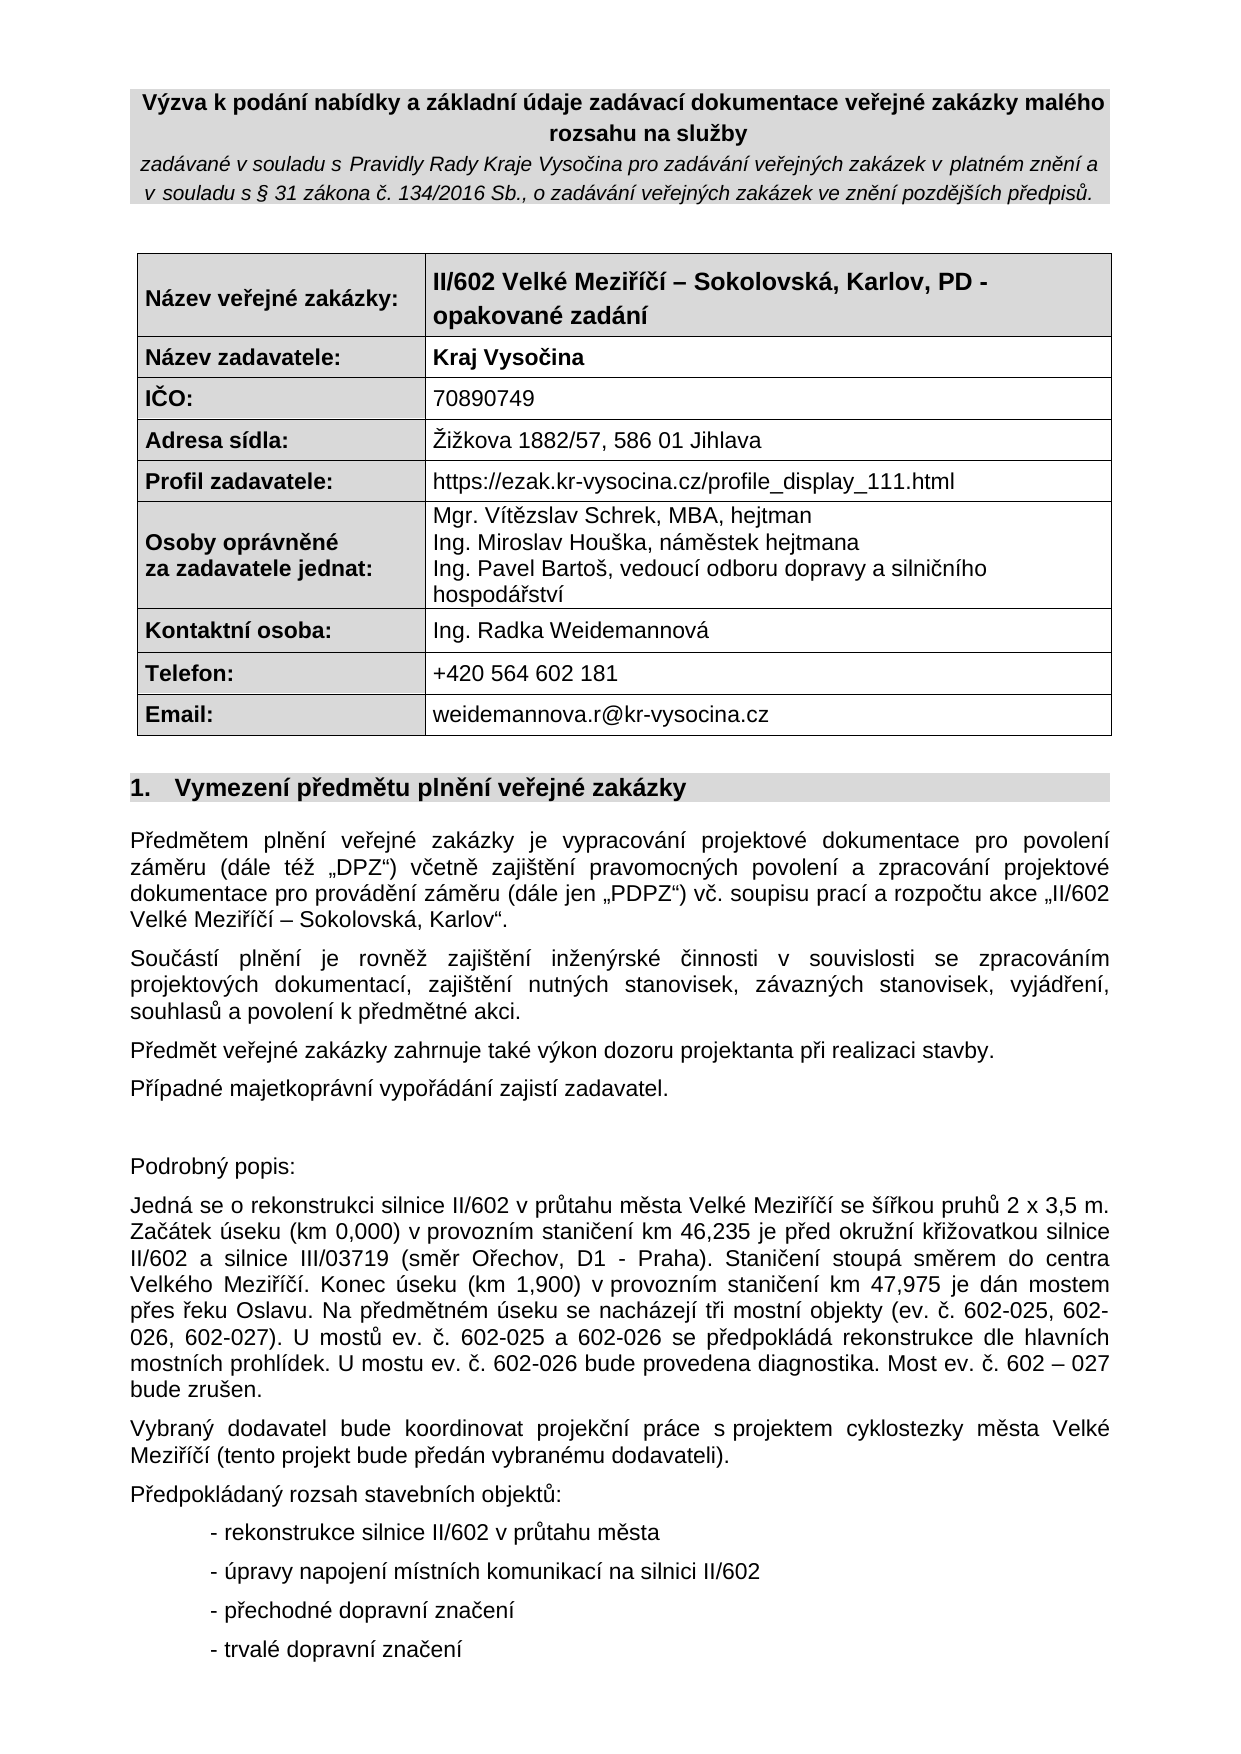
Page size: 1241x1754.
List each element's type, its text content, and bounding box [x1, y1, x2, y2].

text Jedná se o rekonstrukci silnice II/602 v průtahu města Velké Meziříčí se šířkou pruhů 2 x 3,5 m. Začátek úseku (km 0,000) v provozním staničení km 46,235 je před okružní křižovatkou silnice II/602 a silnice III/03719 (směr Ořechov, D1 - Praha). Staničení stoupá směrem do centra Velkého Meziříčí. Konec úseku (km 1,900) v provozním staničení km 47,975 je dán mostem přes řeku Oslavu. Na předmětném úseku se nacházejí tři mostní objekty (ev. č. 602-025, 602-026, 602-027). U mostů ev. č. 602-025 a 602-026 se předpokládá rekonstrukce dle hlavních mostních prohlídek. U mostu ev. č. 602-026 bude provedena diagnostika. Most ev. č. 602 – 027 bude zrušen. [130, 1192, 1110, 1403]
table_cell Adresa sídla: [138, 420, 425, 460]
table_cell Název zadavatele: [138, 337, 425, 377]
table_cell https://ezak.kr-vysocina.cz/profile_display_111.html [426, 461, 1111, 501]
table_cell Ing. Radka Weidemannová [426, 609, 1111, 652]
text Podrobný popis: [130, 1153, 1110, 1179]
table_cell Profil zadavatele: [138, 461, 425, 501]
table_cell Kontaktní osoba: [138, 609, 425, 652]
table_header II/602 Velké Meziříčí – Sokolovská, Karlov, PD - opakované zadání [426, 254, 1111, 336]
text Případné majetkoprávní vypořádání zajistí zadavatel. [130, 1075, 1110, 1102]
table_cell +420 564 602 181 [426, 653, 1111, 693]
table_cell Telefon: [138, 653, 425, 693]
text zadávané v souladu s Pravidly Rady Kraje Vysočina pro zadávání veřejných zakázek v platném znění a v souladu s § 31 zákona č. 134/2016 Sb., o zadávání veřejných zakázek ve znění pozdějších předpisů. [130, 152, 1110, 204]
table_cell IČO: [138, 378, 425, 418]
subtitle Vymezení předmětu plnění veřejné zakázky [130, 773, 1110, 802]
title Výzva k podání nabídky a základní údaje zadávací dokumentace veřejné zakázky malého rozsahu na služby [130, 89, 1110, 147]
text Předpokládaný rozsah stavebních objektů: [130, 1481, 1110, 1507]
table_header Název veřejné zakázky: [138, 254, 425, 336]
table_cell weidemannova.r@kr-vysocina.cz [426, 695, 1111, 735]
text - rekonstrukce silnice II/602 v průtahu města [130, 1519, 1110, 1546]
table_cell Osoby oprávněné za zadavatele jednat: [138, 502, 425, 608]
text - přechodné dopravní značení [130, 1597, 1110, 1623]
text Předmět veřejné zakázky zahrnuje také výkon dozoru projektanta při realizaci stavby. [130, 1037, 1110, 1063]
table_cell Žižkova 1882/57, 586 01 Jihlava [426, 420, 1111, 460]
text - úpravy napojení místních komunikací na silnici II/602 [130, 1558, 1110, 1584]
text Součástí plnění je rovněž zajištění inženýrské činnosti v souvislosti se zpracováním projektových dokumentací, zajištění nutných stanovisek, závazných stanovisek, vyjádření, souhlasů a povolení k předmětné akci. [130, 945, 1110, 1024]
text Vybraný dodavatel bude koordinovat projekční práce s projektem cyklostezky města Velké Meziříčí (tento projekt bude předán vybranému dodavateli). [130, 1415, 1110, 1468]
table_cell Email: [138, 695, 425, 735]
table_cell Kraj Vysočina [426, 337, 1111, 377]
table_cell 70890749 [426, 378, 1111, 418]
text Předmětem plnění veřejné zakázky je vypracování projektové dokumentace pro povolení záměru (dále též „DPZ“) včetně zajištění pravomocných povolení a zpracování projektové dokumentace pro provádění záměru (dále jen „PDPZ“) vč. soupisu prací a rozpočtu akce „II/602 Velké Meziříčí – Sokolovská, Karlov“. [130, 827, 1110, 932]
text - trvalé dopravní značení [130, 1636, 1110, 1662]
table_cell Mgr. Vítězslav Schrek, MBA, hejtman Ing. Miroslav Houška, náměstek hejtmana Ing. Pavel Bartoš, vedoucí odboru dopravy a silničního hospodářství [426, 502, 1111, 608]
